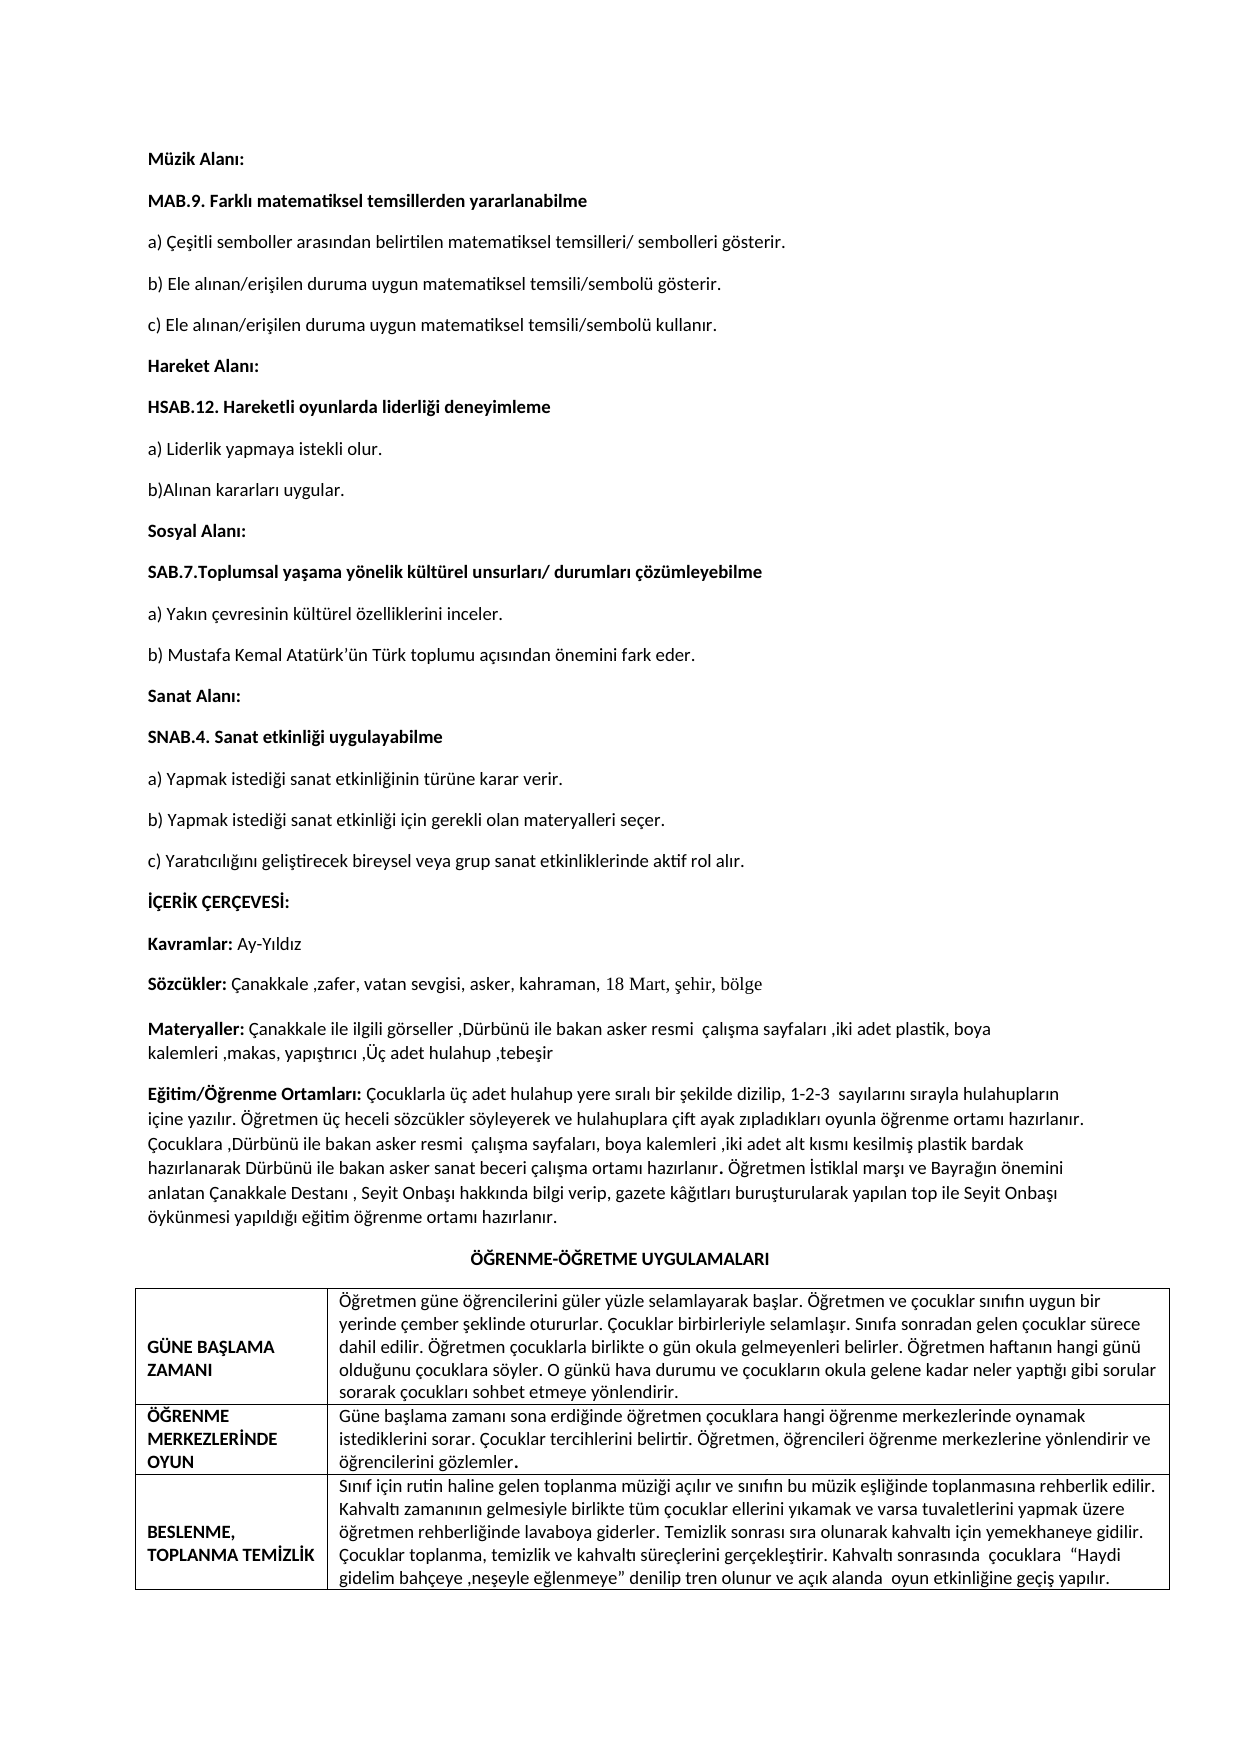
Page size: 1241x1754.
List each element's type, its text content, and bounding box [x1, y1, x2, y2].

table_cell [328, 1475, 1169, 1589]
text İÇERİK ÇERÇEVESİ: [148, 891, 1093, 914]
text Materyaller: Çanakkale ile ilgili görseller ,Dürbünü ile bakan asker resmi çalışma sayfaları ,iki adet plastik, boya kalemleri ,makas, yapıştırıcı ,Üç adet hulahup ,tebeşir [148, 1017, 1093, 1064]
text Sanat Alanı: [148, 684, 1093, 707]
text a) Çeşitli semboller arasından belirtilen matematiksel temsilleri/ sembolleri gösterir. [148, 230, 1093, 253]
table_cell Güne başlama zamanı sona erdiğinde öğretmen çocuklara hangi öğrenme merkezlerinde oynamak istediklerini sorar. Çocuklar tercihlerini belirtir. Öğretmen, öğrencileri öğrenme merkezlerine yönlendirir ve öğrencilerini gözlemler. [328, 1405, 1169, 1473]
text c) Yaratıcılığını geliştirecek bireysel veya grup sanat etkinliklerinde aktif rol alır. [148, 849, 1093, 872]
text ÖĞRENME-ÖĞRETME UYGULAMALARI [148, 1247, 1093, 1270]
text a) Yakın çevresinin kültürel özelliklerini inceler. [148, 602, 1093, 624]
text b) Mustafa Kemal Atatürk’ün Türk toplumu açısından önemini fark eder. [148, 643, 1093, 666]
text Hareket Alanı: [148, 354, 1093, 377]
text MAB.9. Farklı matematiksel temsillerden yararlanabilme [148, 189, 1093, 212]
text Eğitim/Öğrenme Ortamları: Çocuklarla üç adet hulahup yere sıralı bir şekilde dizilip, 1-2-3 sayılarını sırayla hulahupların içine yazılır. Öğretmen üç heceli sözcükler söyleyerek ve hulahuplara çift ayak zıpladıkları oyunla öğrenme ortamı hazırlanır. Çocuklara ,Dürbünü ile bakan asker resmi çalışma sayfaları, boya kalemleri ,iki adet alt kısmı kesilmiş plastik bardak hazırlanarak Dürbünü ile bakan asker sanat beceri çalışma ortamı hazırlanır. Öğretmen İstiklal marşı ve Bayrağın önemini anlatan Çanakkale Destanı , Seyit Onbaşı hakkında bilgi verip, gazete kâğıtları buruşturularak yapılan top ile Seyit Onbaşı öykünmesi yapıldığı eğitim öğrenme ortamı hazırlanır. [148, 1082, 1093, 1229]
text a) Liderlik yapmaya istekli olur. [148, 437, 1093, 459]
text HSAB.12. Hareketli oyunlarda liderliği deneyimleme [148, 395, 1093, 418]
text b)Alınan kararları uygular. [148, 478, 1093, 501]
text b) Yapmak istediği sanat etkinliği için gerekli olan materyalleri seçer. [148, 808, 1093, 831]
table_header Öğretmen güne öğrencilerini güler yüzle selamlayarak başlar. Öğretmen ve çocuklar sınıfın uygun bir yerinde çember şeklinde otururlar. Çocuklar birbirleriyle selamlaşır. Sınıfa sonradan gelen çocuklar sürece dahil edilir. Öğretmen çocuklarla birlikte o gün okula gelmeyenleri belirler. Öğretmen haftanın hangi günü olduğunu çocuklara söyler. O günkü hava durumu ve çocukların okula gelene kadar neler yaptığı gibi sorular sorarak çocukları sohbet etmeye yönlendirir. [328, 1289, 1169, 1404]
text Sosyal Alanı: [148, 519, 1093, 542]
table_header GÜNE BAŞLAMA ZAMANI [136, 1289, 327, 1404]
text Müzik Alanı: [148, 148, 1093, 171]
text c) Ele alınan/erişilen duruma uygun matematiksel temsili/sembolü kullanır. [148, 313, 1093, 336]
table_cell ÖĞRENME MERKEZLERİNDE OYUN [136, 1405, 327, 1473]
text SNAB.4. Sanat etkinliği uygulayabilme [148, 725, 1093, 748]
text b) Ele alınan/erişilen duruma uygun matematiksel temsili/sembolü gösterir. [148, 272, 1093, 294]
text Kavramlar: Ay-Yıldız [148, 932, 1093, 954]
text SAB.7.Toplumsal yaşama yönelik kültürel unsurları/ durumları çözümleyebilme [148, 560, 1093, 583]
text Sözcükler: Çanakkale ,zafer, vatan sevgisi, asker, kahraman, 18 Mart, şehir, bölge [148, 973, 1093, 996]
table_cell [136, 1475, 327, 1589]
text a) Yapmak istediği sanat etkinliğinin türüne karar verir. [148, 767, 1093, 789]
